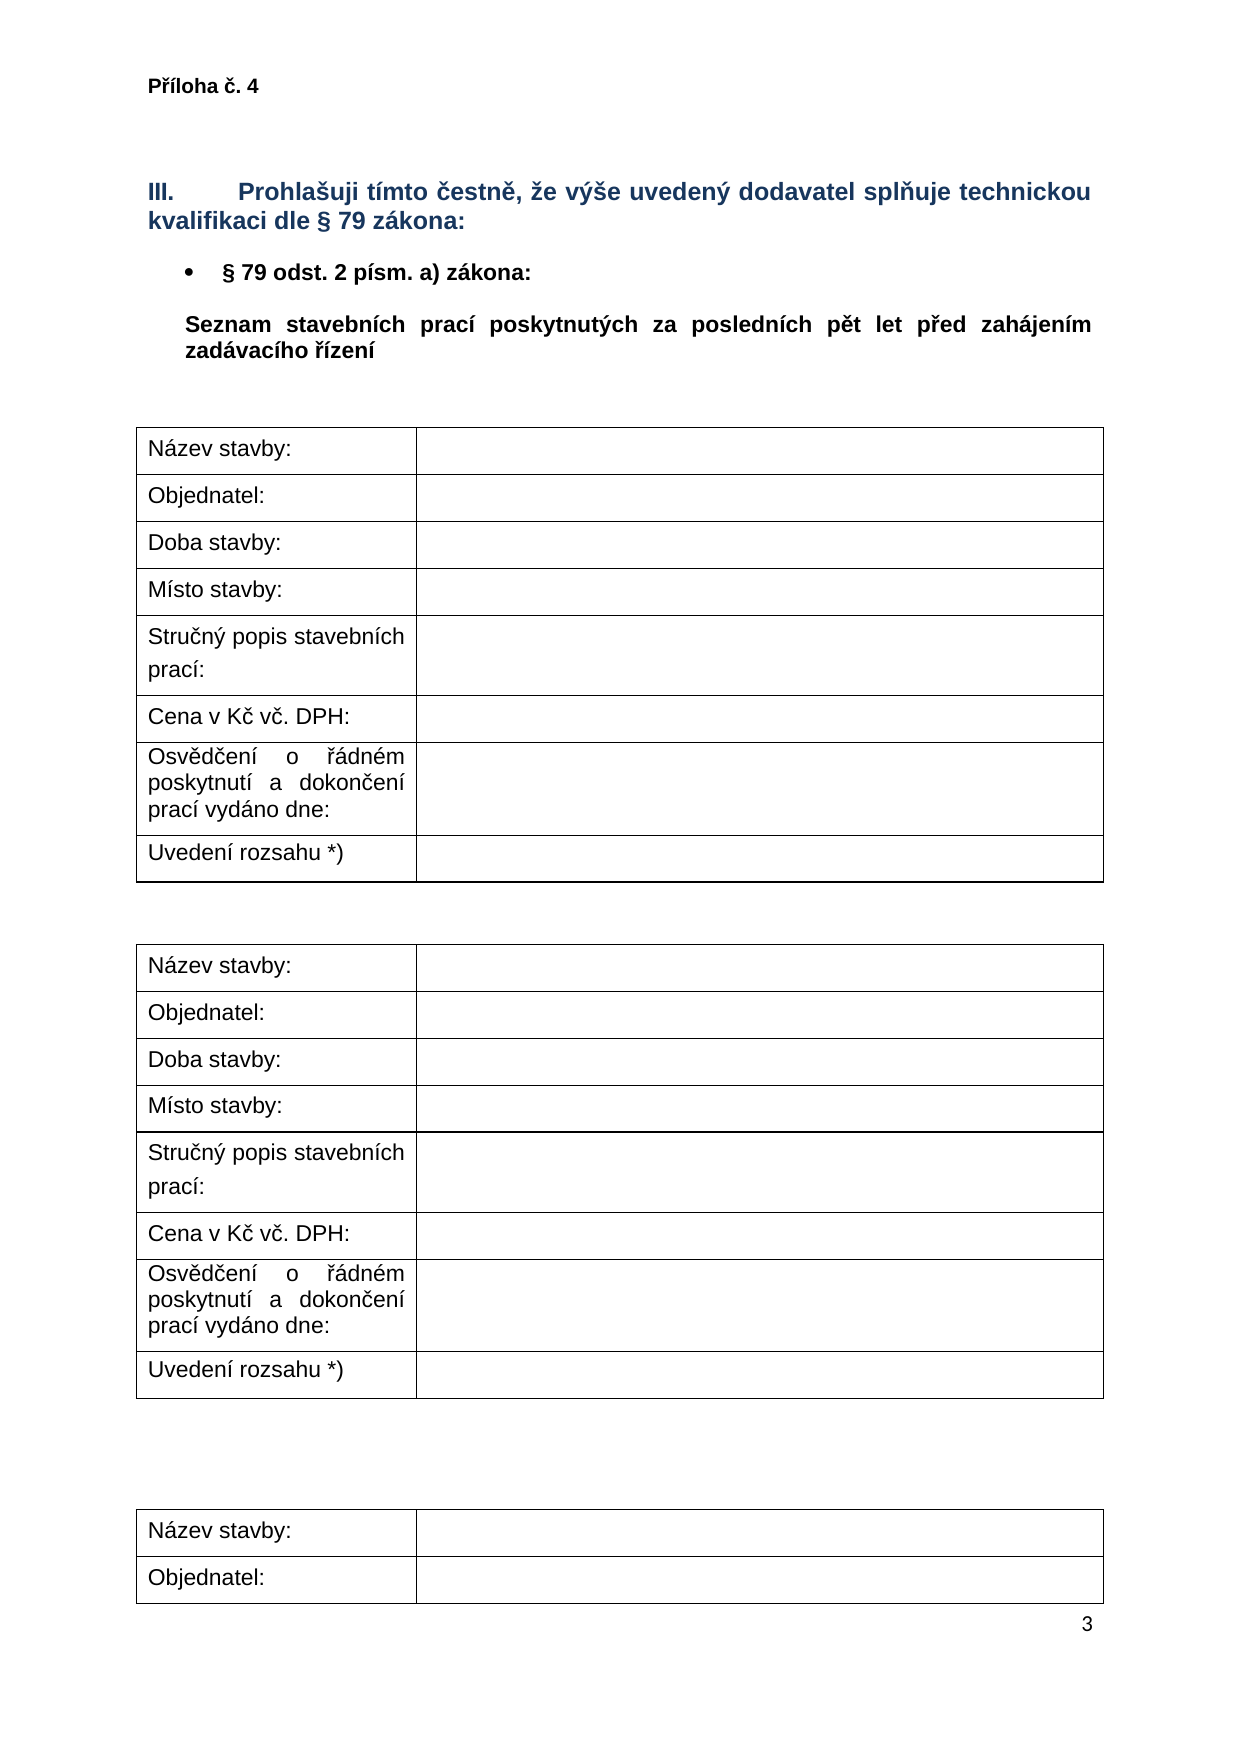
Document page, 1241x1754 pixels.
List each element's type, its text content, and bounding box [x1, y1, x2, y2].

table_cell Doba stavby: [137, 522, 416, 568]
table_cell Stručný popis stavebních prací: [137, 1133, 416, 1212]
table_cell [137, 1260, 416, 1351]
table_cell Cena v Kč vč. DPH: [137, 696, 416, 742]
table_cell Uvedení rozsahu *) [137, 1352, 416, 1398]
table_header [417, 1510, 1103, 1556]
list Seznam stavebních prací poskytnutých za posledních pět let před zahájením zadávacího řízení [185, 311, 1093, 363]
table_cell [417, 1260, 1103, 1351]
table_cell [417, 1352, 1103, 1398]
text § 79 odst. 2 písm. a) zákona: [185, 259, 1093, 286]
table_header Název stavby: [137, 945, 416, 991]
table_cell [417, 569, 1103, 615]
table_cell [417, 616, 1103, 695]
table_cell [417, 836, 1103, 881]
table_cell Místo stavby: [137, 1086, 416, 1131]
table_cell [417, 1213, 1103, 1258]
table_cell [417, 743, 1103, 834]
table_cell Stručný popis stavebních prací: [137, 616, 416, 695]
table_cell [417, 992, 1103, 1038]
table_header Název stavby: [137, 1510, 416, 1556]
table_cell [417, 1133, 1103, 1212]
table_header [417, 945, 1103, 991]
table_cell [417, 1039, 1103, 1084]
table_cell Objednatel: [137, 992, 416, 1038]
table_cell [417, 1557, 1103, 1603]
table_cell Objednatel: [137, 475, 416, 521]
table_cell Osvědčení o řádném poskytnutí a dokončení prací vydáno dne: [137, 743, 416, 834]
table_cell [417, 475, 1103, 521]
subtitle Prohlašuji tímto čestně, že výše uvedený dodavatel splňuje technickou kvalifikaci dle § 79 zákona: [148, 177, 1093, 234]
table_cell [417, 1086, 1103, 1131]
table_cell Cena v Kč vč. DPH: [137, 1213, 416, 1258]
table_cell Objednatel: [137, 1557, 416, 1603]
table_cell Místo stavby: [137, 569, 416, 615]
table_cell [417, 696, 1103, 742]
table_header Název stavby: [137, 428, 416, 474]
table_cell [417, 522, 1103, 568]
table_header [417, 428, 1103, 474]
table_cell Uvedení rozsahu *) [137, 836, 416, 881]
table_cell Doba stavby: [137, 1039, 416, 1084]
